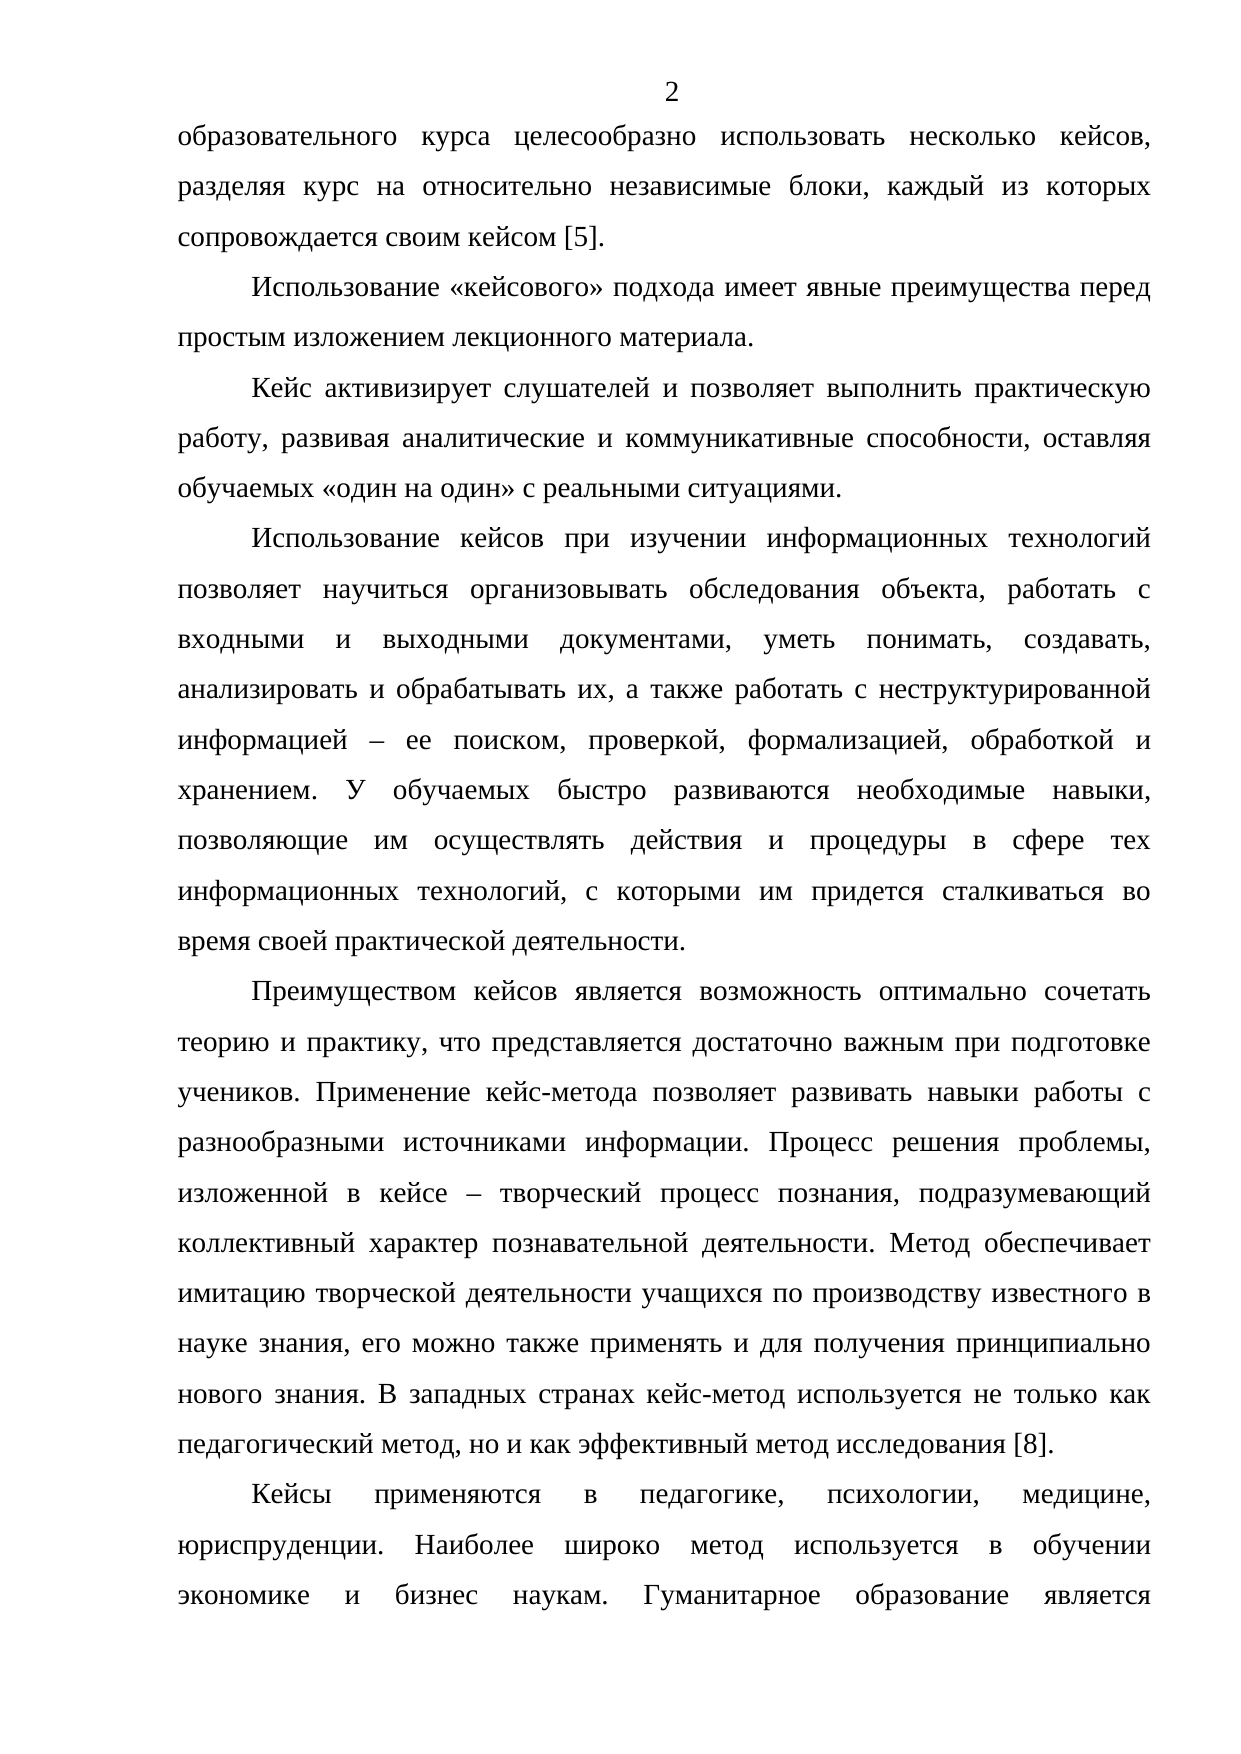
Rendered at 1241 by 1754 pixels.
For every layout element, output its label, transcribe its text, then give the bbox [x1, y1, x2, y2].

text Использование кейсов при изучении информационных технологий позволяет научиться организовывать обследования объекта, работать с входными и выходными документами, уметь понимать, создавать, анализировать и обрабатывать их, а также работать с неструктурированной информацией – ее поиском, проверкой, формализацией, обработкой и хранением. У обучаемых быстро развиваются необходимые навыки, позволяющие им осуществлять действия и процедуры в сфере тех информационных технологий, с которыми им придется сталкиваться во время своей практической деятельности. [177, 521, 1152, 957]
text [177, 1477, 1152, 1611]
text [177, 118, 1152, 252]
text Кейс активизирует слушателей и позволяет выполнить практическую работу, развивая аналитические и коммуникативные способности, оставляя обучаемых «один на один» с реальными ситуациями. [177, 370, 1152, 504]
text Использование «кейсового» подхода имеет явные преимущества перед простым изложением лекционного материала. [177, 269, 1152, 353]
text Преимуществом кейсов является возможность оптимально сочетать теорию и практику, что представляется достаточно важным при подготовке учеников. Применение кейс-метода позволяет развивать навыки работы с разнообразными источниками информации. Процесс решения проблемы, изложенной в кейсе – творческий процесс познания, подразумевающий коллективный характер познавательной деятельности. Метод обеспечивает имитацию творческой деятельности учащихся по производству известного в науке знания, его можно также применять и для получения принципиально нового знания. В западных странах кейс-метод используется не только как педагогический метод, но и как эффективный метод исследования [8]. [177, 973, 1152, 1460]
